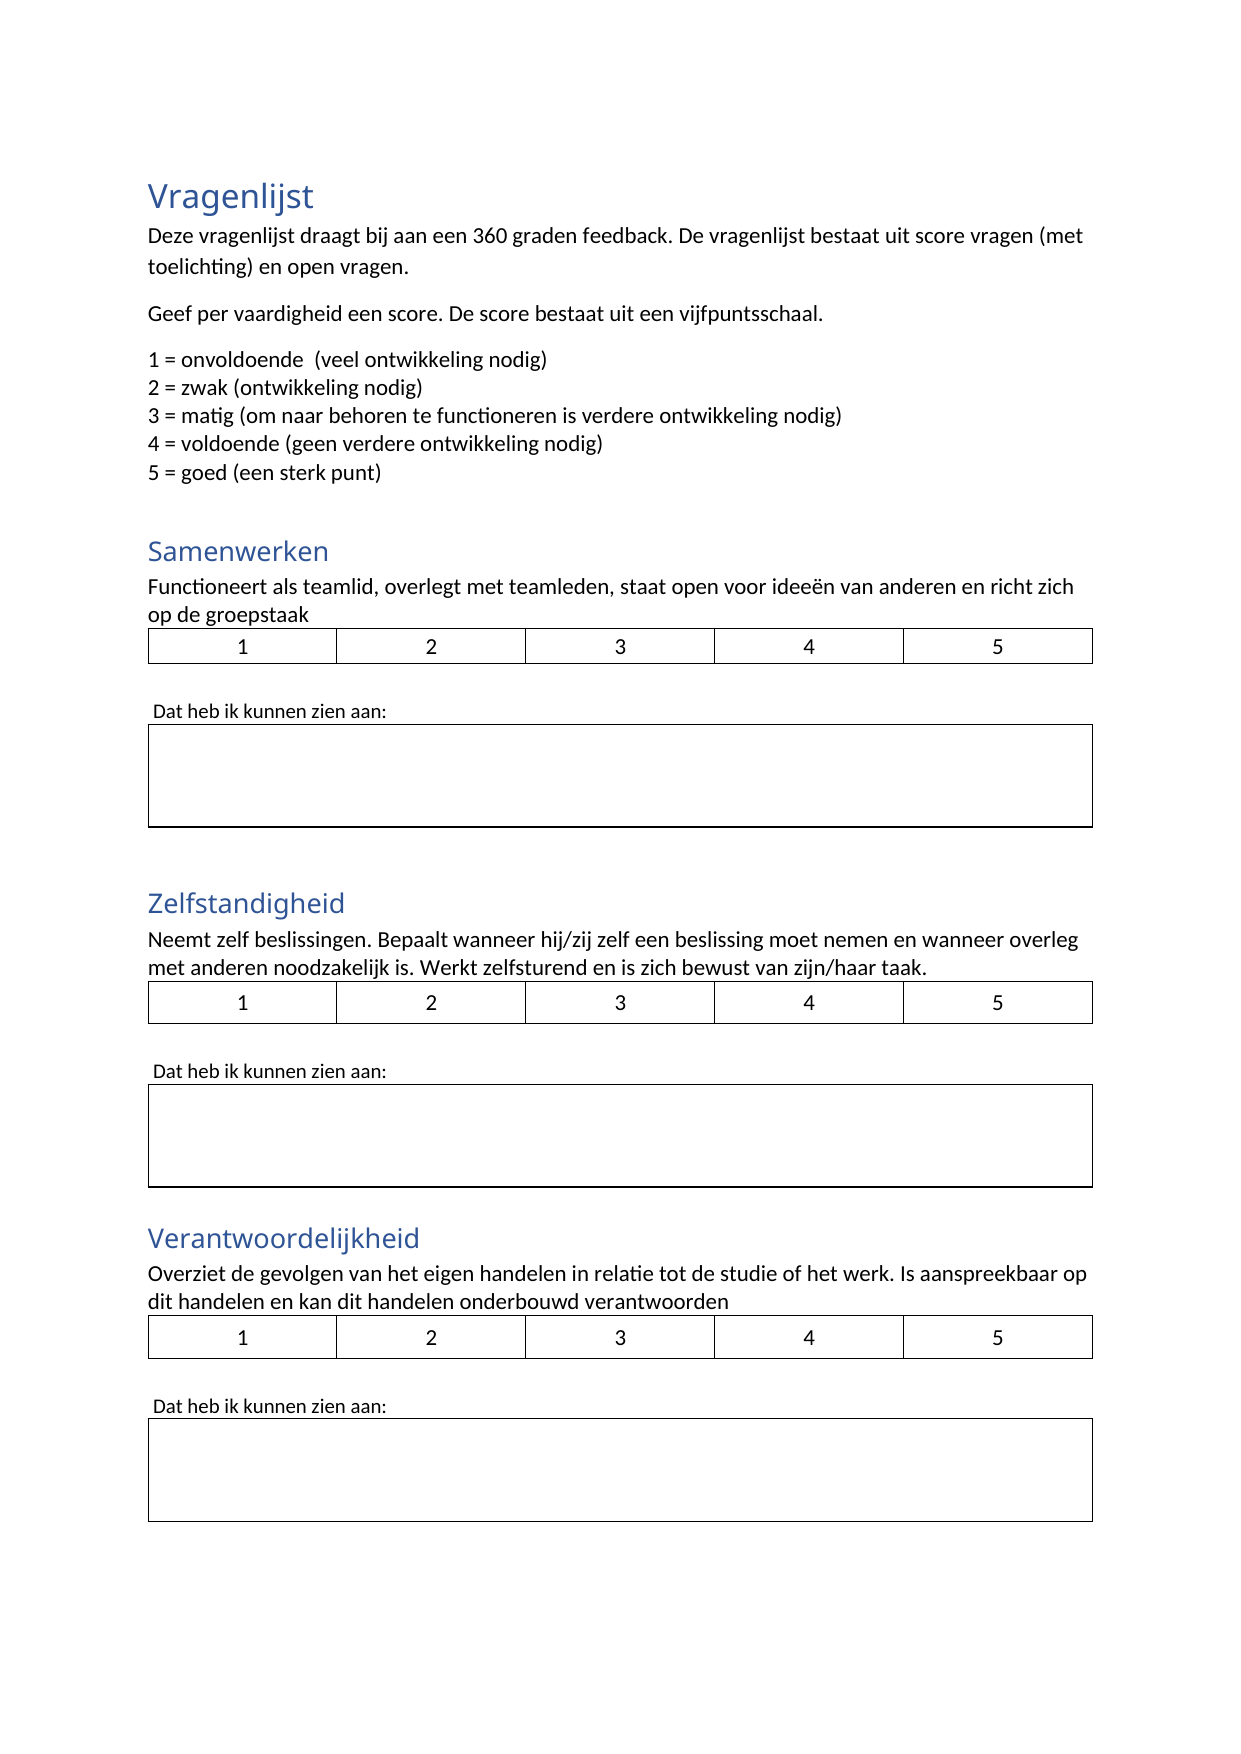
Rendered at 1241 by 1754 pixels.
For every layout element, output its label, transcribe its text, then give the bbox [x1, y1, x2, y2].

text 1 = onvoldoende (veel ontwikkeling nodig) [148, 346, 1093, 373]
subtitle Samenwerken [148, 532, 1093, 569]
table_header 2 [337, 982, 525, 1023]
text Deze vragenlijst draagt bij aan een 360 graden feedback. De vragenlijst bestaat uit score vragen (met toelichting) en open vragen. [148, 222, 1093, 280]
table_header 3 [526, 629, 714, 663]
table_header [149, 1419, 1092, 1521]
text Dat heb ik kunnen zien aan: [148, 1393, 1093, 1418]
table_header 5 [904, 1316, 1092, 1358]
table_header 4 [715, 982, 903, 1023]
subtitle Zelfstandigheid [148, 885, 1093, 922]
text Neemt zelf beslissingen. Bepaalt wanneer hij/zij zelf een beslissing moet nemen en wanneer overleg met anderen noodzakelijk is. Werkt zelfsturend en is zich bewust van zijn/haar taak. [148, 925, 1093, 981]
table_header 1 [149, 1316, 336, 1358]
table_header 2 [337, 1316, 525, 1358]
table_header 4 [715, 1316, 903, 1358]
table_header 3 [526, 1316, 714, 1358]
table_header 1 [149, 982, 336, 1023]
text Dat heb ik kunnen zien aan: [148, 1058, 1093, 1084]
text 5 = goed (een sterk punt) [148, 458, 1093, 486]
table_header 1 [149, 629, 336, 663]
text 4 = voldoende (geen verdere ontwikkeling nodig) [148, 429, 1093, 458]
table_header 3 [526, 982, 714, 1023]
table_header [149, 725, 1092, 826]
subtitle Vragenlijst [148, 173, 1093, 218]
table_header 5 [904, 629, 1092, 663]
table_header 2 [337, 629, 525, 663]
text Overziet de gevolgen van het eigen handelen in relatie tot de studie of het werk. Is aanspreekbaar op dit handelen en kan dit handelen onderbouwd verantwoorden [148, 1259, 1093, 1315]
table_header [149, 1085, 1092, 1186]
text 2 = zwak (ontwikkeling nodig) [148, 373, 1093, 402]
table_header 5 [904, 982, 1092, 1023]
text Geef per vaardigheid een score. De score bestaat uit een vijfpuntsschaal. [148, 299, 1093, 327]
text Dat heb ik kunnen zien aan: [148, 698, 1093, 724]
subtitle Verantwoordelijkheid [148, 1219, 1093, 1256]
text 3 = matig (om naar behoren te functioneren is verdere ontwikkeling nodig) [148, 402, 1093, 429]
table_header 4 [715, 629, 903, 663]
text Functioneert als teamlid, overlegt met teamleden, staat open voor ideeën van anderen en richt zich op de groepstaak [148, 572, 1093, 628]
